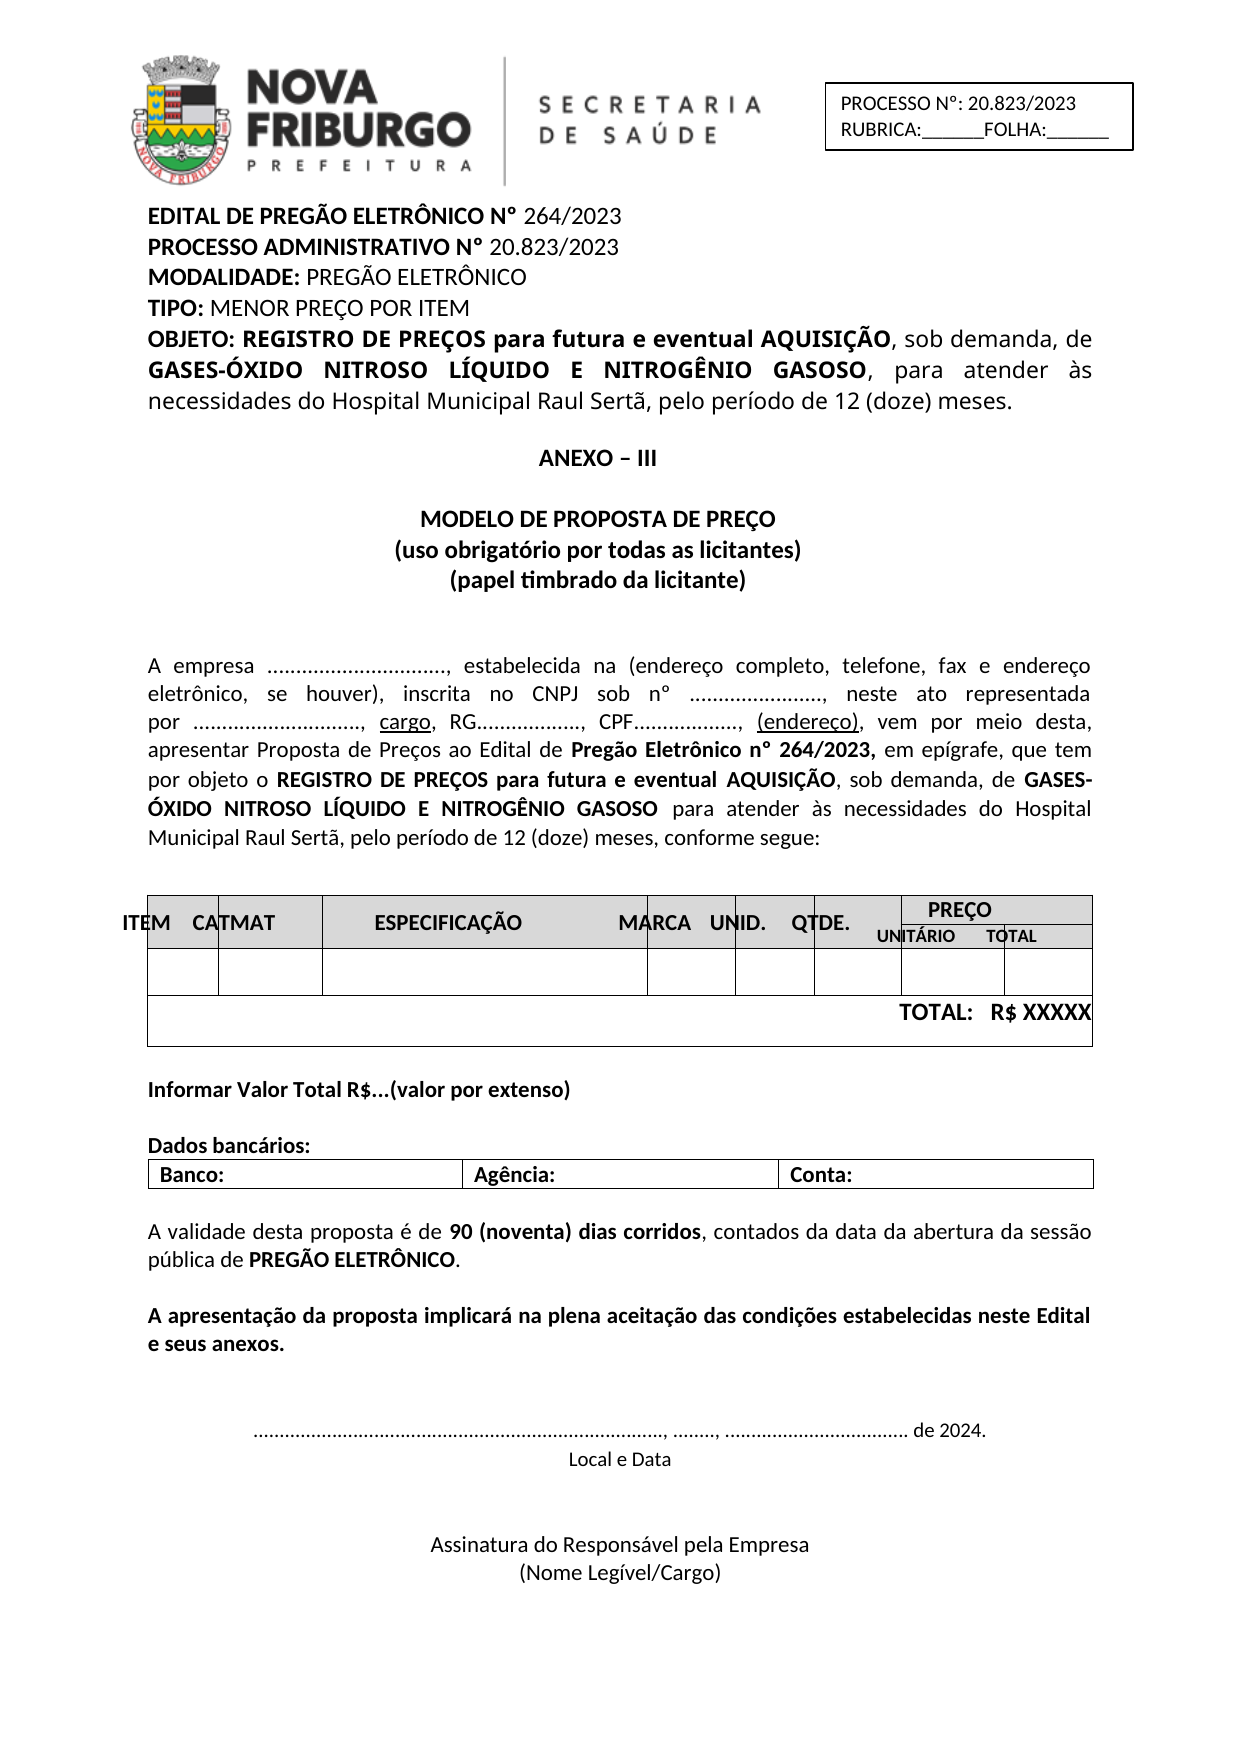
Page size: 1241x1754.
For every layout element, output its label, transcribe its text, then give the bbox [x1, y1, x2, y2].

table_cell [736, 949, 814, 995]
table_cell [148, 949, 218, 995]
text A apresentação da proposta implicará na plena aceitação das condições estabelecidas neste Edital e seus anexos. [148, 1301, 1092, 1357]
text Modelo de proposta DE PREÇO [103, 504, 1092, 534]
picture [118, 44, 779, 201]
table_header ESPECIFICAÇÃO [323, 896, 647, 948]
text OBJETO: REGISTRO DE PREÇOS para futura e eventual AQUISIÇÃO, sob demanda, de GASES-ÓXIDO NITROSO LÍQUIDO E NITROGÊNIO GASOSO, para atender às necessidades do Hospital Municipal Raul Sertã, pelo período de 12 (doze) meses. [148, 322, 1092, 416]
table_cell [648, 949, 735, 995]
table_header CATMAT [219, 896, 322, 948]
text Dados bancários: [148, 1131, 1092, 1159]
text EDITAL DE PREGÃO ELETRÔNICO Nº 264/2023 [148, 200, 1092, 231]
table_header MARCA [648, 896, 735, 948]
text (papel timbrado da licitante) [103, 565, 1092, 595]
text (uso obrigatório por todas as licitantes) [103, 534, 1092, 565]
text MODALIDADE: PREGÃO ELETRÔNICO [148, 261, 1092, 292]
text .............................................................................., ........, ................................... de 2024. [148, 1413, 1092, 1442]
table_header Banco: [149, 1160, 462, 1188]
table_cell [219, 949, 322, 995]
table_cell UNITÁRIO [902, 925, 1004, 948]
table_cell TOTAL [1005, 925, 1092, 948]
text Assinatura do Responsável pela Empresa [148, 1530, 1092, 1558]
table_cell [1005, 949, 1092, 995]
text ANEXO – III [103, 443, 1092, 473]
text A validade desta proposta é de 90 (noventa) dias corridos, contados da data da abertura da sessão pública de PREGÃO ELETRÔNICO. [148, 1217, 1092, 1273]
table_cell TOTAL: R$ XXXXX [148, 996, 1092, 1046]
table_cell [902, 949, 1004, 995]
table_header PREÇO [902, 896, 1092, 924]
table_header ITEM [148, 896, 218, 948]
table_header UNID. [736, 896, 814, 948]
text Informar Valor Total R$...(valor por extenso) [148, 1075, 1092, 1103]
table_cell [323, 949, 647, 995]
text TIPO: MENOR PREÇO POR ITEM [148, 292, 1092, 322]
table_cell [815, 949, 901, 995]
table_header Conta: [779, 1160, 1093, 1188]
text (Nome Legível/Cargo) [148, 1558, 1092, 1586]
text PROCESSO ADMINISTRATIVO Nº 20.823/2023 [148, 231, 1092, 261]
table_header QTDE. [815, 896, 901, 948]
table_header Agência: [463, 1160, 778, 1188]
text Local e Data [148, 1442, 1092, 1471]
text A empresa ..............................., estabelecida na (endereço completo, telefone, fax e endereço eletrônico, se houver), inscrita no CNPJ sob nº ......................., neste ato representada por ............................., cargo, RG.................., CPF.................., (endereço), vem por meio desta, apresentar Proposta de Preços ao Edital de Pregão Eletrônico nº 264/2023, em epígrafe, que tem por objeto o REGISTRO DE PREÇOS para futura e eventual AQUISIÇÃO, sob demanda, de GASES-ÓXIDO NITROSO LÍQUIDO E NITROGÊNIO GASOSO para atender às necessidades do Hospital Municipal Raul Sertã, pelo período de 12 (doze) meses, conforme segue: [148, 651, 1092, 851]
